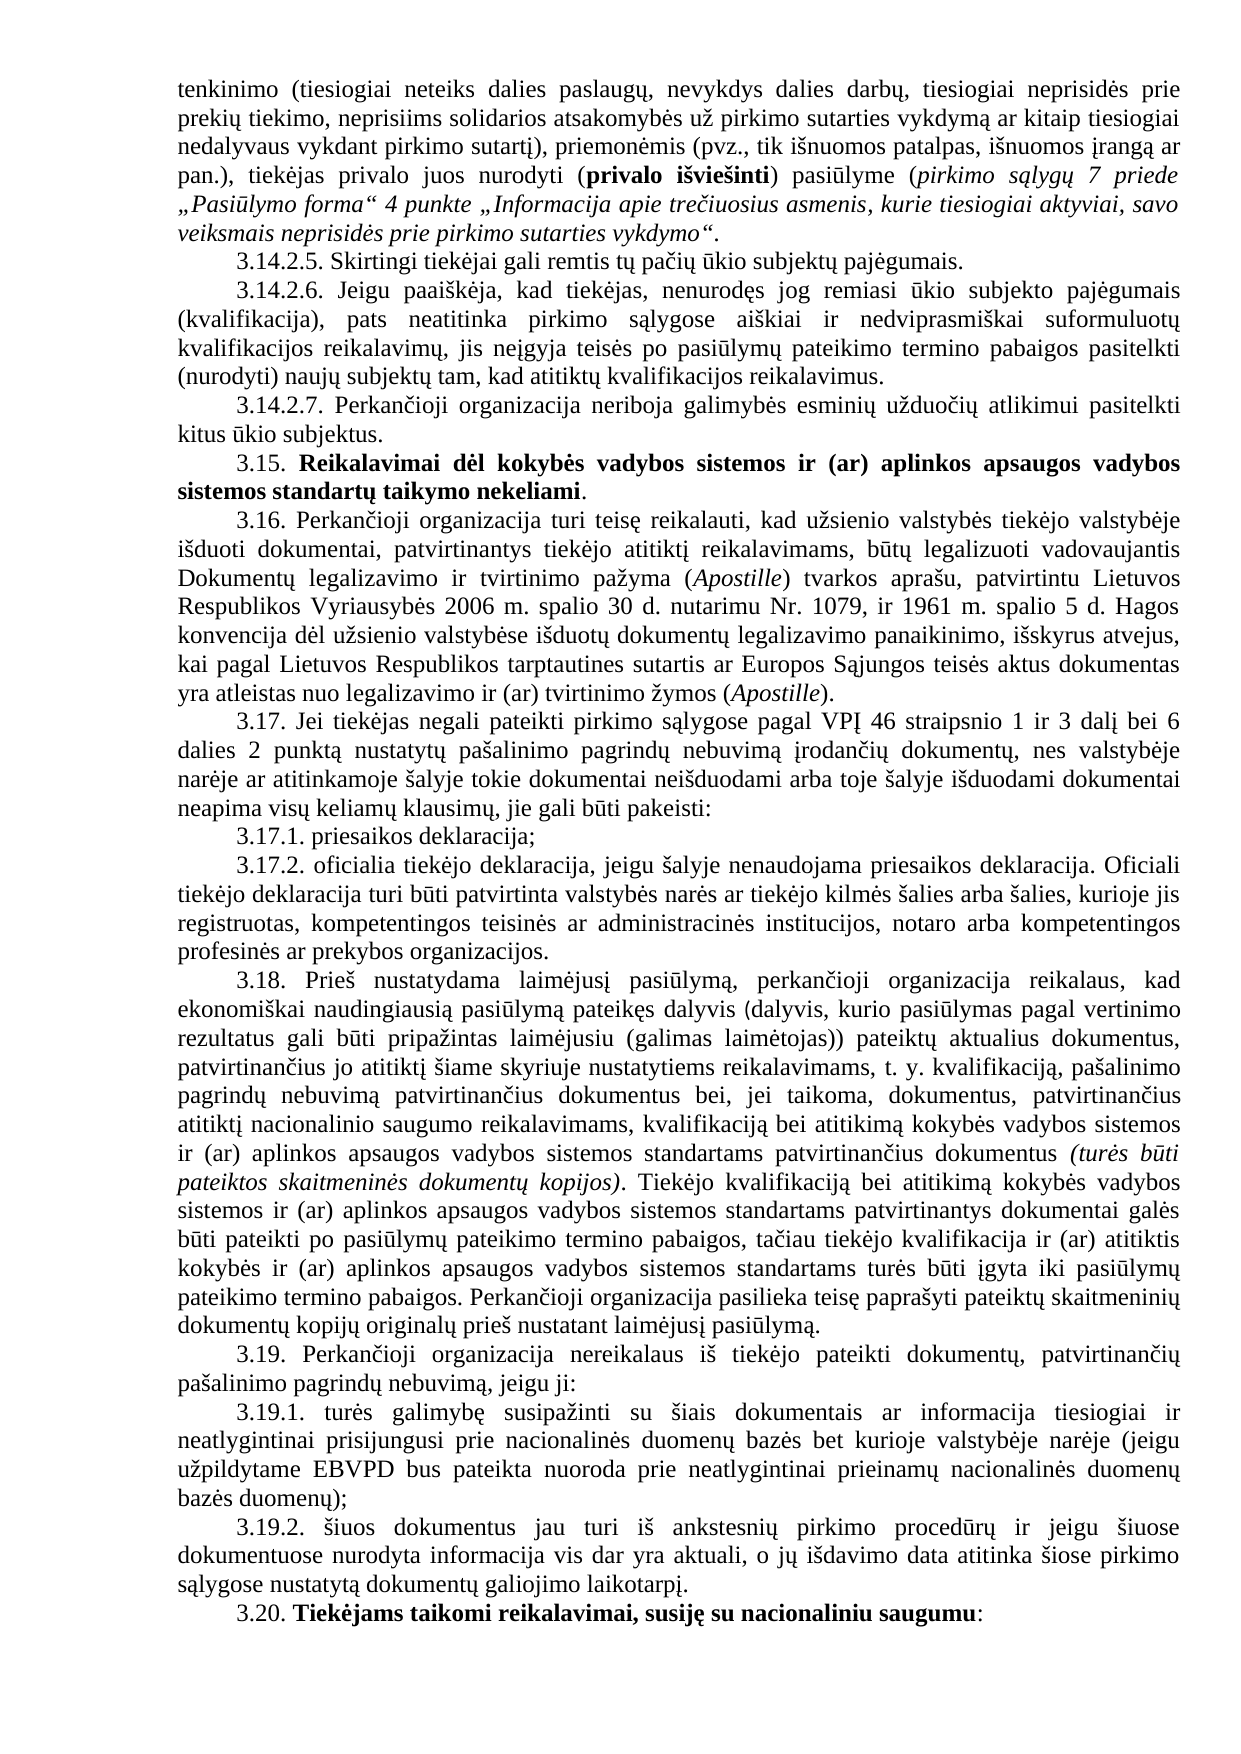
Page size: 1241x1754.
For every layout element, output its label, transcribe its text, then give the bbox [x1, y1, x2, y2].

text 3.14.2.7. Perkančioji organizacija neriboja galimybės esminių užduočių atlikimui pasitelkti kitus ūkio subjektus. [177, 390, 1181, 448]
list 3.17. Jei tiekėjas negali pateikti pirkimo sąlygose pagal VPĮ 46 straipsnio 1 ir 3 dalį bei 6 dalies 2 punktą nustatytų pašalinimo pagrindų nebuvimą įrodančių dokumentų, nes valstybėje narėje ar atitinkamoje šalyje tokie dokumentai neišduodami arba toje šalyje išduodami dokumentai neapima visų keliamų klausimų, jie gali būti pakeisti: [177, 706, 1181, 821]
text 3.14.2.6. Jeigu paaiškėja, kad tiekėjas, nenurodęs jog remiasi ūkio subjekto pajėgumais (kvalifikacija), pats neatitinka pirkimo sąlygose aiškiai ir nedviprasmiškai suformuluotų kvalifikacijos reikalavimų, jis neįgyja teisės po pasiūlymų pateikimo termino pabaigos pasitelkti (nurodyti) naujų subjektų tam, kad atitiktų kvalifikacijos reikalavimus. [177, 275, 1181, 390]
text 3.15. Reikalavimai dėl kokybės vadybos sistemos ir (ar) aplinkos apsaugos vadybos sistemos standartų taikymo nekeliami. [177, 448, 1181, 505]
text 3.19. Perkančioji organizacija nereikalaus iš tiekėjo pateikti dokumentų, patvirtinančių pašalinimo pagrindų nebuvimą, jeigu ji: [177, 1339, 1181, 1397]
text 3.18. Prieš nustatydama laimėjusį pasiūlymą, perkančioji organizacija reikalaus, kad ekonomiškai naudingiausią pasiūlymą pateikęs dalyvis (dalyvis, kurio pasiūlymas pagal vertinimo rezultatus gali būti pripažintas laimėjusiu (galimas laimėtojas)) pateiktų aktualius dokumentus, patvirtinančius jo atitiktį šiame skyriuje nustatytiems reikalavimams, t. y. kvalifikaciją, pašalinimo pagrindų nebuvimą patvirtinančius dokumentus bei, jei taikoma, dokumentus, patvirtinančius atitiktį nacionalinio saugumo reikalavimams, kvalifikaciją bei atitikimą kokybės vadybos sistemos ir (ar) aplinkos apsaugos vadybos sistemos standartams patvirtinančius dokumentus (turės būti pateiktos skaitmeninės dokumentų kopijos). Tiekėjo kvalifikaciją bei atitikimą kokybės vadybos sistemos ir (ar) aplinkos apsaugos vadybos sistemos standartams patvirtinantys dokumentai galės būti pateikti po pasiūlymų pateikimo termino pabaigos, tačiau tiekėjo kvalifikacija ir (ar) atitiktis kokybės ir (ar) aplinkos apsaugos vadybos sistemos standartams turės būti įgyta iki pasiūlymų pateikimo termino pabaigos. Perkančioji organizacija pasilieka teisę paprašyti pateiktų skaitmeninių dokumentų kopijų originalų prieš nustatant laimėjusį pasiūlymą. [177, 965, 1181, 1339]
text 3.17.2. oficialia tiekėjo deklaracija, jeigu šalyje nenaudojama priesaikos deklaracija. Oficiali tiekėjo deklaracija turi būti patvirtinta valstybės narės ar tiekėjo kilmės šalies arba šalies, kurioje jis registruotas, kompetentingos teisinės ar administracinės institucijos, notaro arba kompetentingos profesinės ar prekybos organizacijos. [177, 850, 1181, 965]
text 3.19.2. šiuos dokumentus jau turi iš ankstesnių pirkimo procedūrų ir jeigu šiuose dokumentuose nurodyta informacija vis dar yra aktuali, o jų išdavimo data atitinka šiose pirkimo sąlygose nustatytą dokumentų galiojimo laikotarpį. [177, 1512, 1181, 1598]
text 3.17.1. priesaikos deklaracija; [177, 821, 1181, 850]
text 3.19.1. turės galimybę susipažinti su šiais dokumentais ar informacija tiesiogiai ir neatlygintinai prisijungusi prie nacionalinės duomenų bazės bet kurioje valstybėje narėje (jeigu užpildytame EBVPD bus pateikta nuoroda prie neatlygintinai prieinamų nacionalinės duomenų bazės duomenų); [177, 1397, 1181, 1512]
text 3.16. Perkančioji organizacija turi teisę reikalauti, kad užsienio valstybės tiekėjo valstybėje išduoti dokumentai, patvirtinantys tiekėjo atitiktį reikalavimams, būtų legalizuoti vadovaujantis Dokumentų legalizavimo ir tvirtinimo pažyma (Apostille) tvarkos aprašu, patvirtintu Lietuvos Respublikos Vyriausybės 2006 m. spalio 30 d. nutarimu Nr. 1079, ir 1961 m. spalio 5 d. Hagos konvencija dėl užsienio valstybėse išduotų dokumentų legalizavimo panaikinimo, išskyrus atvejus, kai pagal Lietuvos Respublikos tarptautines sutartis ar Europos Sąjungos teisės aktus dokumentas yra atleistas nuo legalizavimo ir (ar) tvirtinimo žymos (Apostille). [177, 505, 1181, 706]
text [177, 74, 1181, 246]
text 3.20. Tiekėjams taikomi reikalavimai, susiję su nacionaliniu saugumu: [177, 1598, 1181, 1627]
text 3.14.2.5. Skirtingi tiekėjai gali remtis tų pačių ūkio subjektų pajėgumais. [177, 246, 1181, 275]
